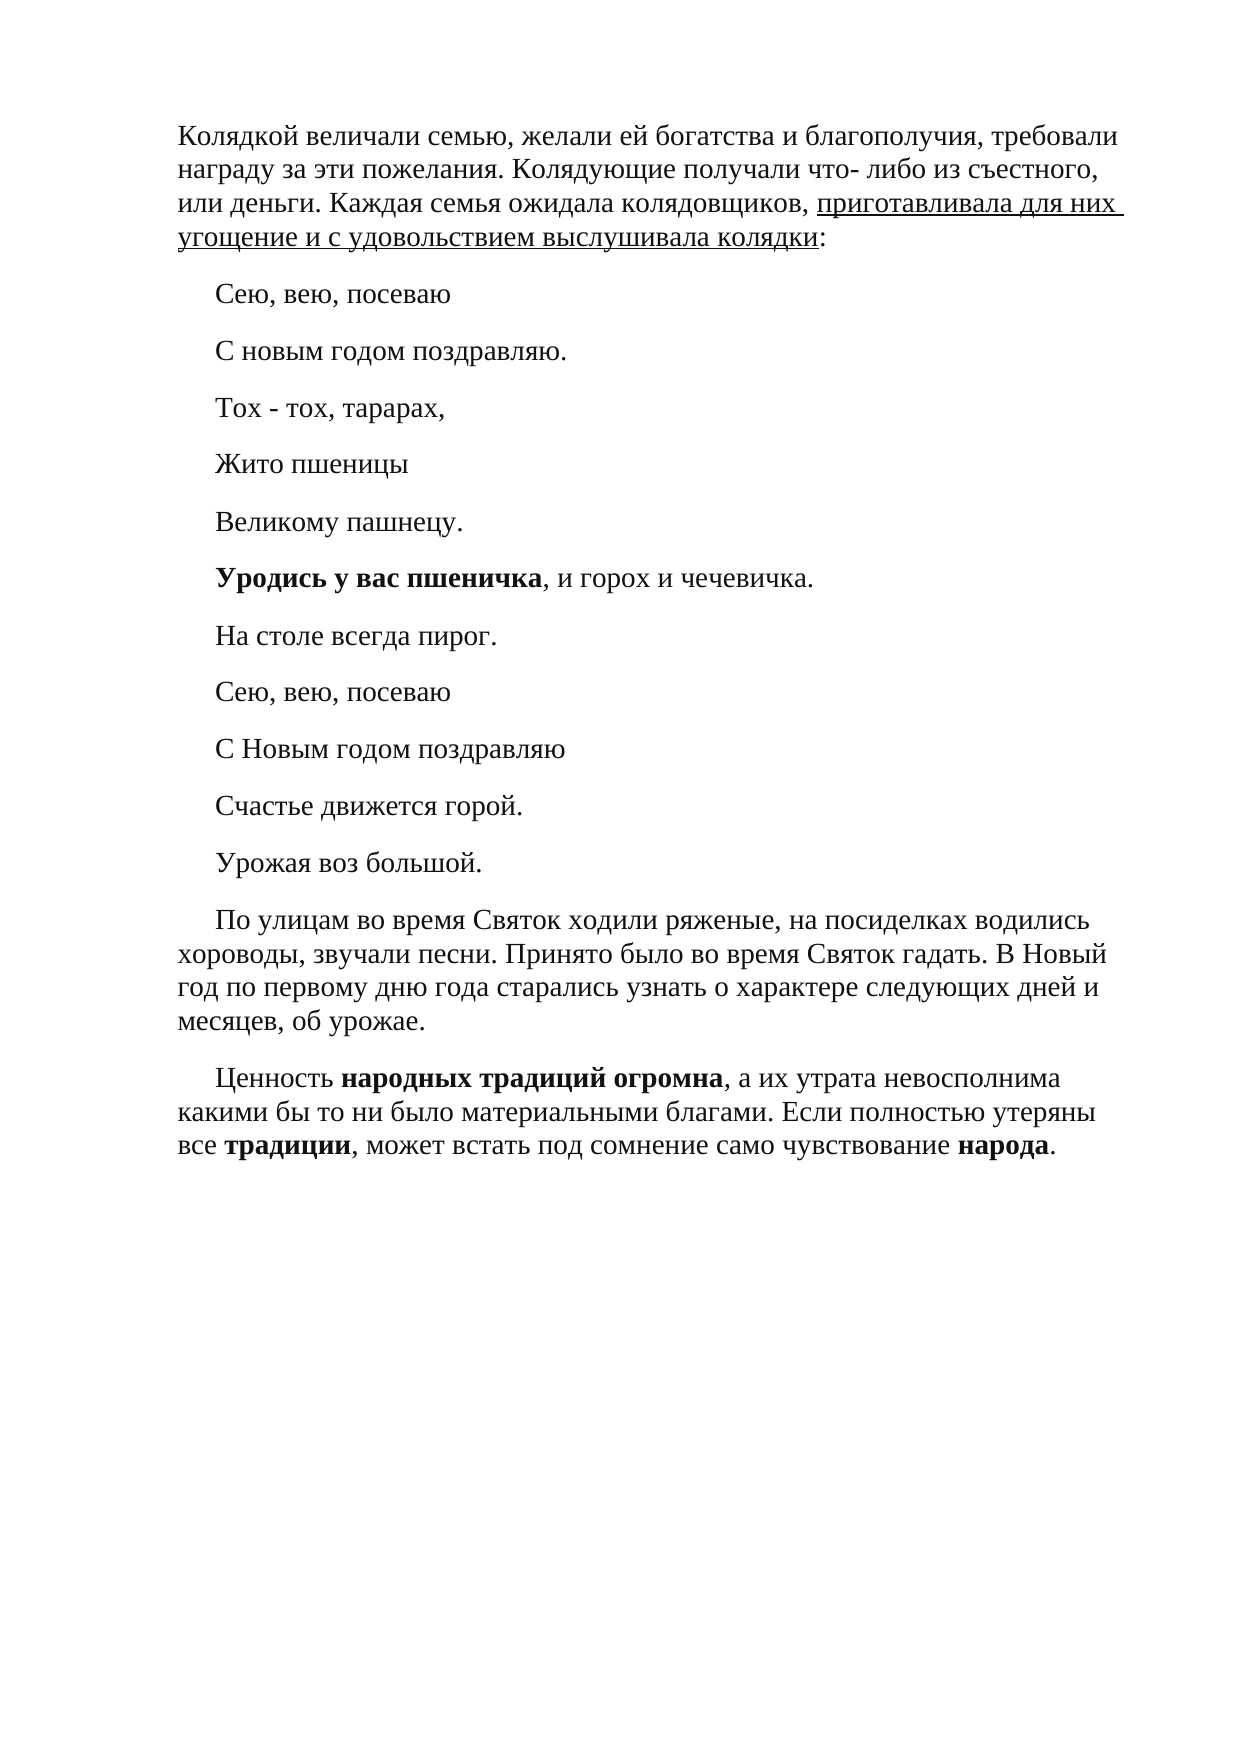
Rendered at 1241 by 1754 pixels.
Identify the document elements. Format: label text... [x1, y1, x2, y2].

text На столе всегда пирог. [177, 618, 1152, 651]
text По улицам во время Святок ходили ряженые, на посиделках водились хороводы, звучали песни. Принято было во время Святок гадать. В Новый год по первому дню года старались узнать о характере следующих дней и месяцев, об урожае. [177, 902, 1152, 1037]
text Счастье движется горой. [177, 788, 1152, 822]
text С Новым годом поздравляю [177, 732, 1152, 765]
text Жито пшеницы [177, 447, 1152, 480]
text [177, 118, 1152, 252]
text Ценность народных традиций огромна, а их утрата невосполнима какими бы то ни было материальными благами. Если полностью утеряны все традиции, может встать под сомнение само чувствование народа. [177, 1060, 1152, 1161]
text Великому пашнецу. [177, 504, 1152, 537]
text С новым годом поздравляю. [177, 333, 1152, 366]
text Уродись у вас пшеничка, и горох и чечевичка. [177, 561, 1152, 594]
text Урожая воз большой. [177, 846, 1152, 879]
text Сею, вею, посеваю [177, 674, 1152, 708]
text Сею, вею, посеваю [177, 276, 1152, 309]
text Тох - тох, тарарах, [177, 390, 1152, 423]
